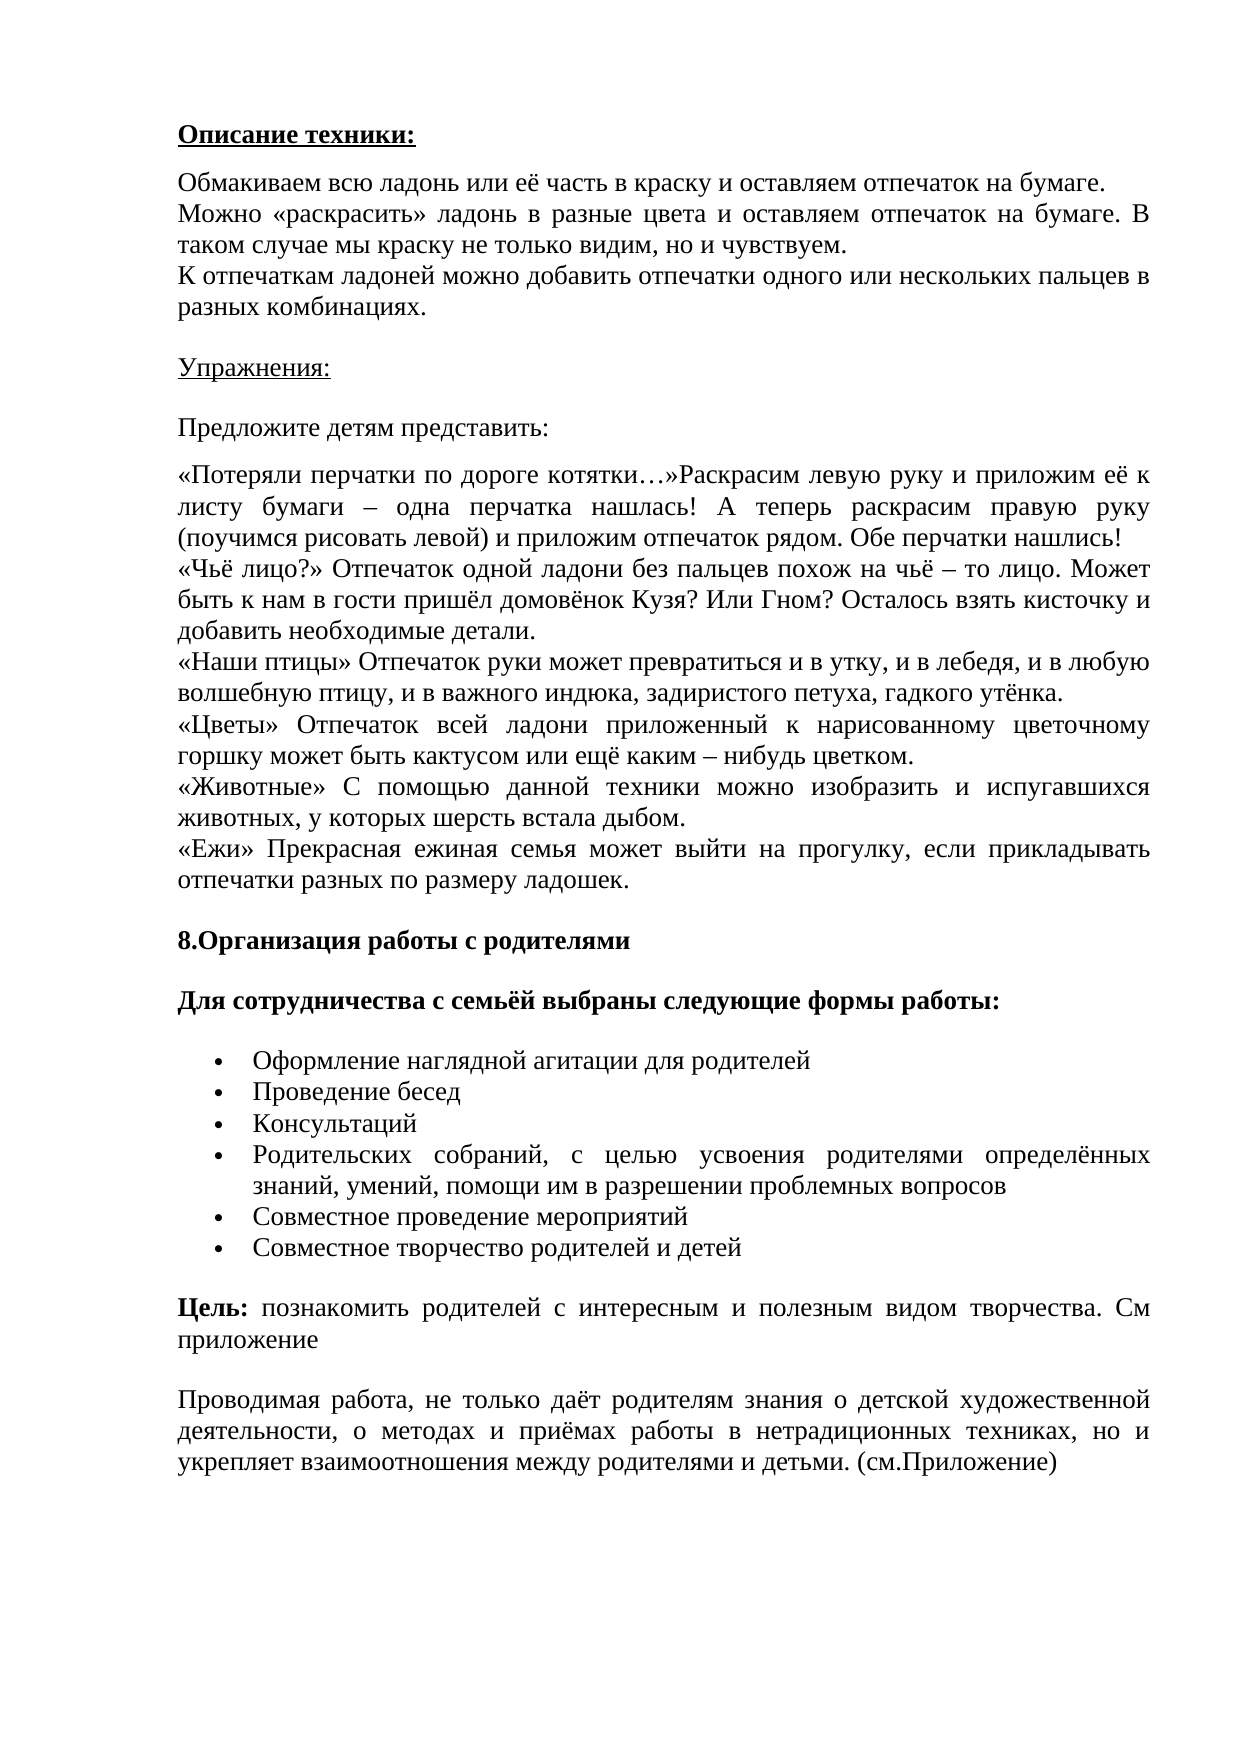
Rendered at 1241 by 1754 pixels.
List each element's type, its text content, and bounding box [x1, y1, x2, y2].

list Совместное творчество родителей и детей [215, 1231, 1152, 1262]
text К отпечаткам ладоней можно добавить отпечатки одного или нескольких пальцев в разных комбинациях. [177, 259, 1152, 321]
list Консультаций [215, 1107, 1152, 1138]
text «Наши птицы» Отпечаток руки может превратиться и в утку, и в лебедя, и в любую волшебную птицу, и в важного индюка, задиристого петуха, гадкого утёнка. [177, 645, 1152, 708]
list Совместное проведение мероприятий [215, 1200, 1152, 1231]
text Обмакиваем всю ладонь или её часть в краску и оставляем отпечаток на бумаге. [177, 166, 1152, 197]
text Проводимая работа, не только даёт родителям знания о детской художественной деятельности, о методах и приёмах работы в нетрадиционных техниках, но и укрепляет взаимоотношения между родителями и детьми. (см.Приложение) [177, 1383, 1152, 1476]
text Для сотрудничества с семьёй выбраны следующие формы работы: [177, 984, 1152, 1015]
text «Чьё лицо?» Отпечаток одной ладони без пальцев похож на чьё – то лицо. Может быть к нам в гости пришёл домовёнок Кузя? Или Гном? Осталось взять кисточку и добавить необходимые детали. [177, 552, 1152, 645]
text 8.Организация работы с родителями [177, 924, 1152, 955]
text Можно «раскрасить» ладонь в разные цвета и оставляем отпечаток на бумаге. В таком случае мы краску не только видим, но и чувствуем. [177, 197, 1152, 259]
text «Ежи» Прекрасная ежиная семья может выйти на прогулку, если прикладывать отпечатки разных по размеру ладошек. [177, 832, 1152, 894]
text Предложите детям представить: [177, 411, 1152, 442]
text Описание техники: [177, 118, 1152, 149]
list Оформление наглядной агитации для родителей [215, 1044, 1152, 1076]
text «Цветы» Отпечаток всей ладони приложенный к нарисованному цветочному горшку может быть кактусом или ещё каким – нибудь цветком. [177, 708, 1152, 770]
text Упражнения: [177, 351, 1152, 382]
text «Животные» С помощью данной техники можно изобразить и испугавшихся животных, у которых шерсть встала дыбом. [177, 770, 1152, 832]
text «Потеряли перчатки по дороге котятки…»Раскрасим левую руку и приложим её к листу бумаги – одна перчатка нашлась! А теперь раскрасим правую руку (поучимся рисовать левой) и приложим отпечаток рядом. Обе перчатки нашлись! [177, 458, 1152, 552]
list Проведение бесед [215, 1076, 1152, 1107]
text Цель: познакомить родителей с интересным и полезным видом творчества. См приложение [177, 1292, 1152, 1354]
list Родительских собраний, с целью усвоения родителями определённых знаний, умений, помощи им в разрешении проблемных вопросов [215, 1138, 1152, 1200]
